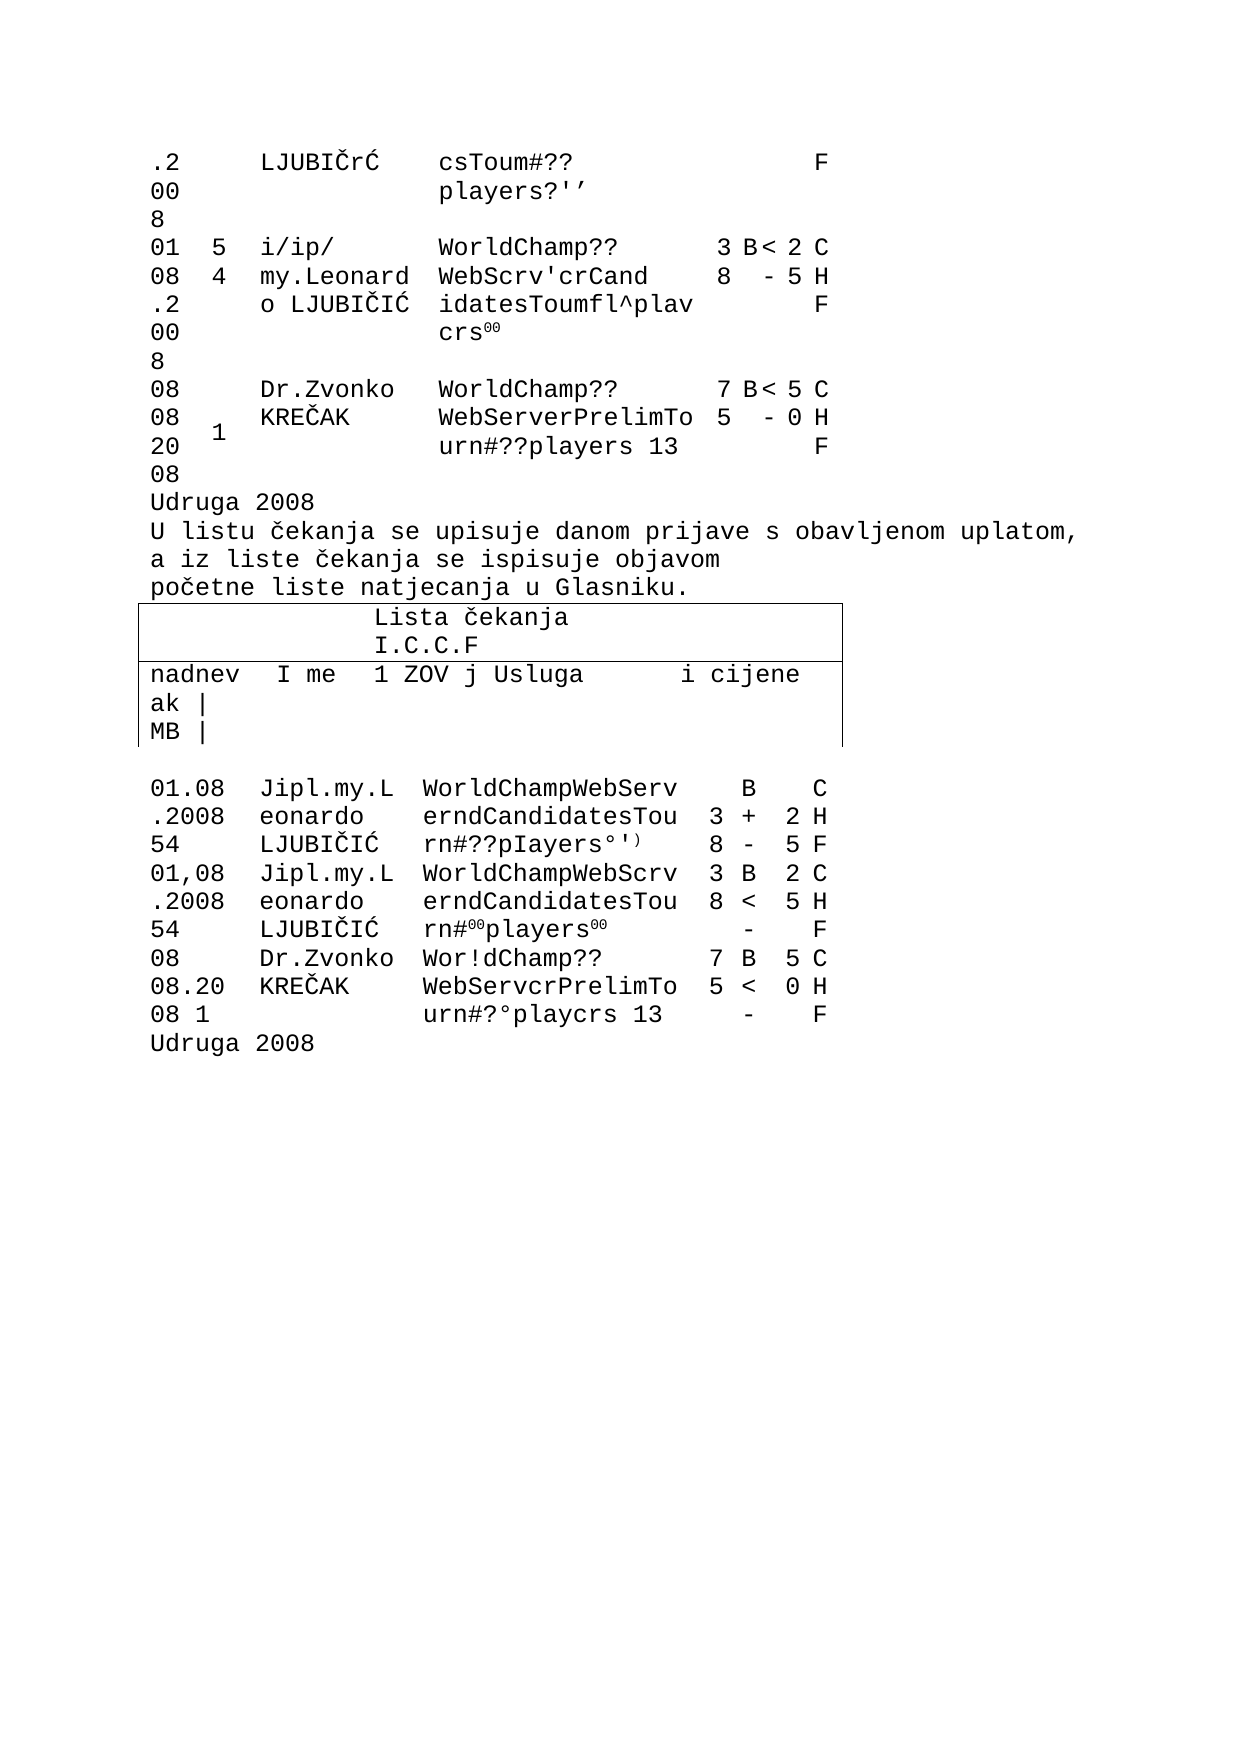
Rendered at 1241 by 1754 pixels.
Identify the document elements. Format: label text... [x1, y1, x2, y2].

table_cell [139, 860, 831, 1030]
text U listu čekanja se upisuje danom prijave s obavljenom uplatom, a iz liste čekanja se ispisuje objavom početne liste natjecanja u Glasniku. [150, 518, 1090, 603]
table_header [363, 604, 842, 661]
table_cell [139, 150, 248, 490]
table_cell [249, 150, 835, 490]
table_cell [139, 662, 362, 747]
text Udruga 2008 [150, 490, 1090, 518]
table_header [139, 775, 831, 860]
text Udruga 2008 [150, 1030, 1090, 1059]
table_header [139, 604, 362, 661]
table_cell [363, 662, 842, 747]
